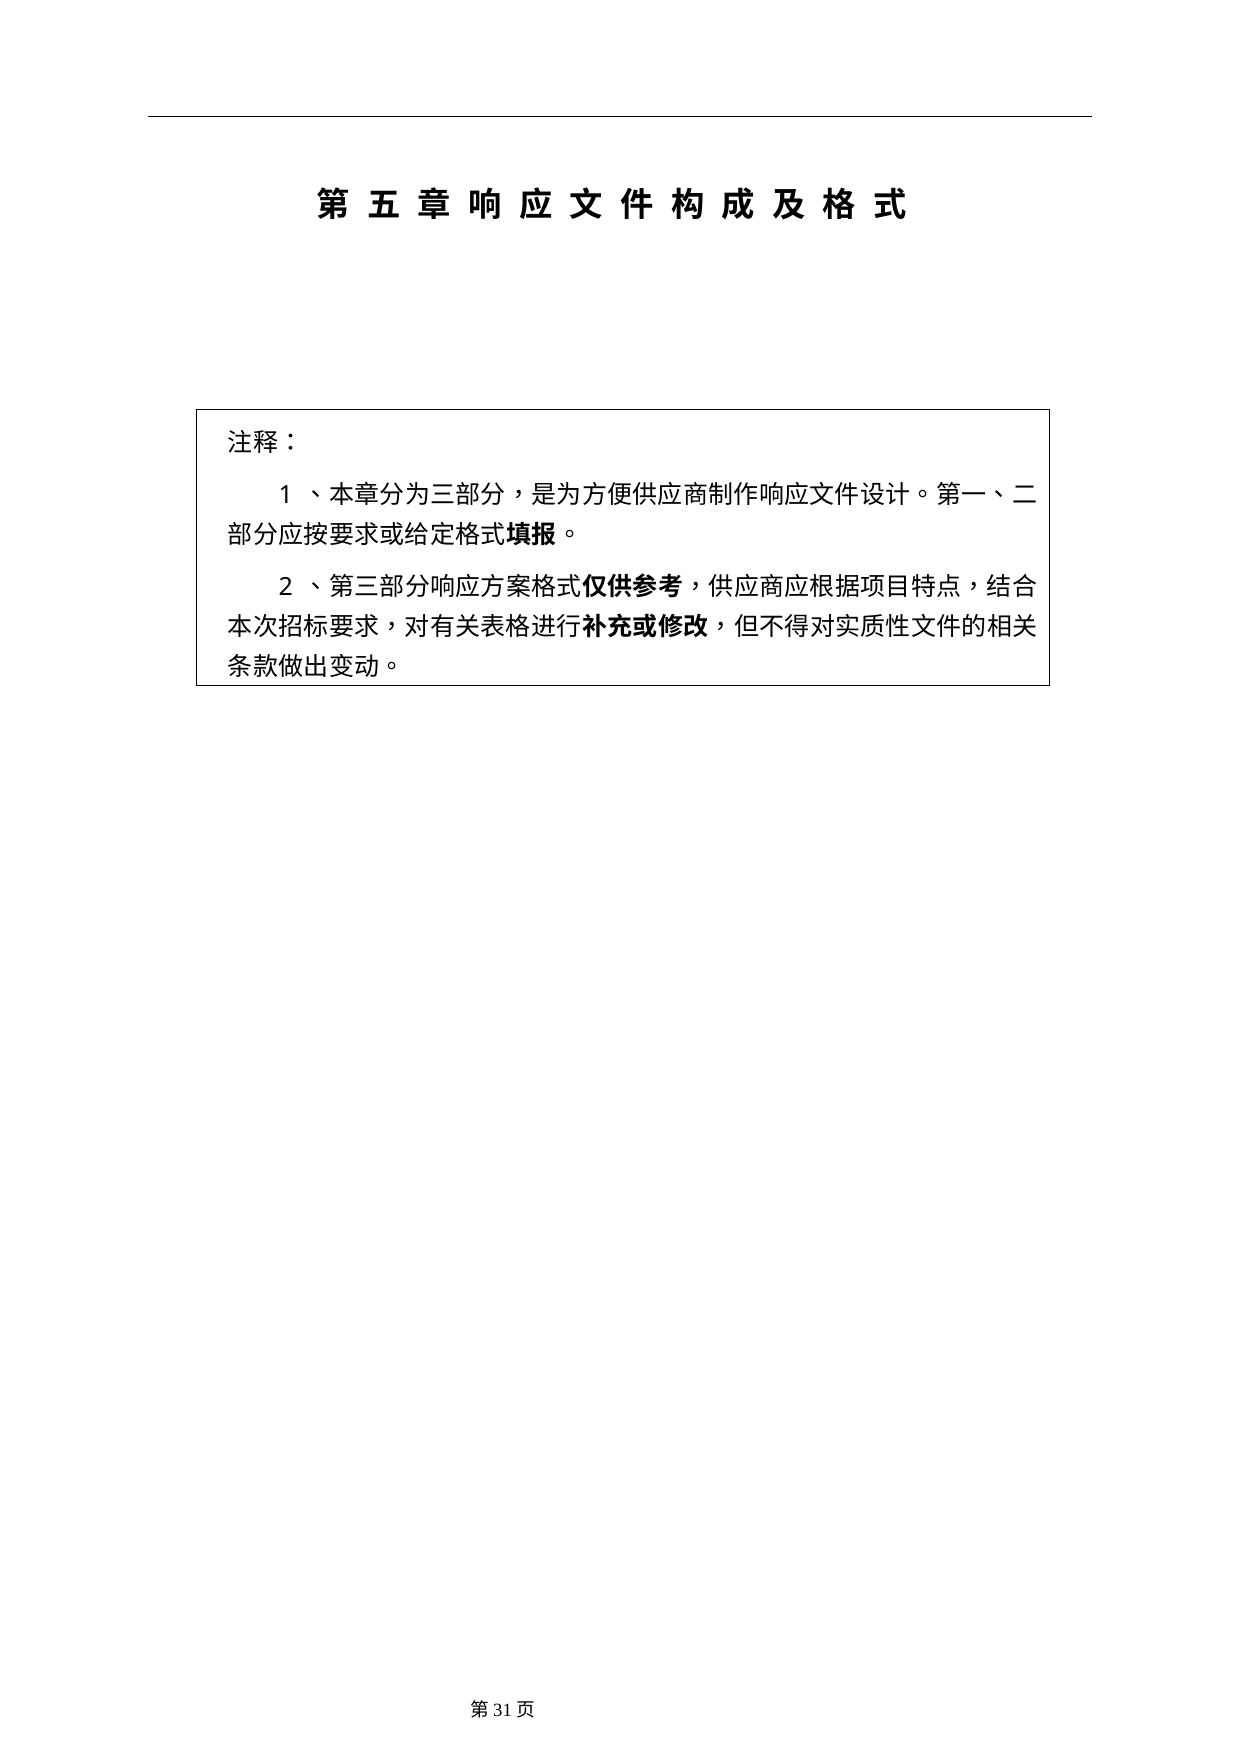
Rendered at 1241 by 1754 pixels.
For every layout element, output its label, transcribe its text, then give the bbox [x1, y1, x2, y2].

table_header 注释： 1、本章分为三部分，是为方便供应商制作响应文件设计。第一、二部分应按要求或给定格式填报。 2、第三部分响应方案格式仅供参考，供应商应根据项目特点，结合本次招标要求，对有关表格进行补充或修改，但不得对实质性文件的相关条款做出变动。 [197, 410, 1049, 685]
text 第五章响应文件构成及格式 [152, 163, 1088, 242]
